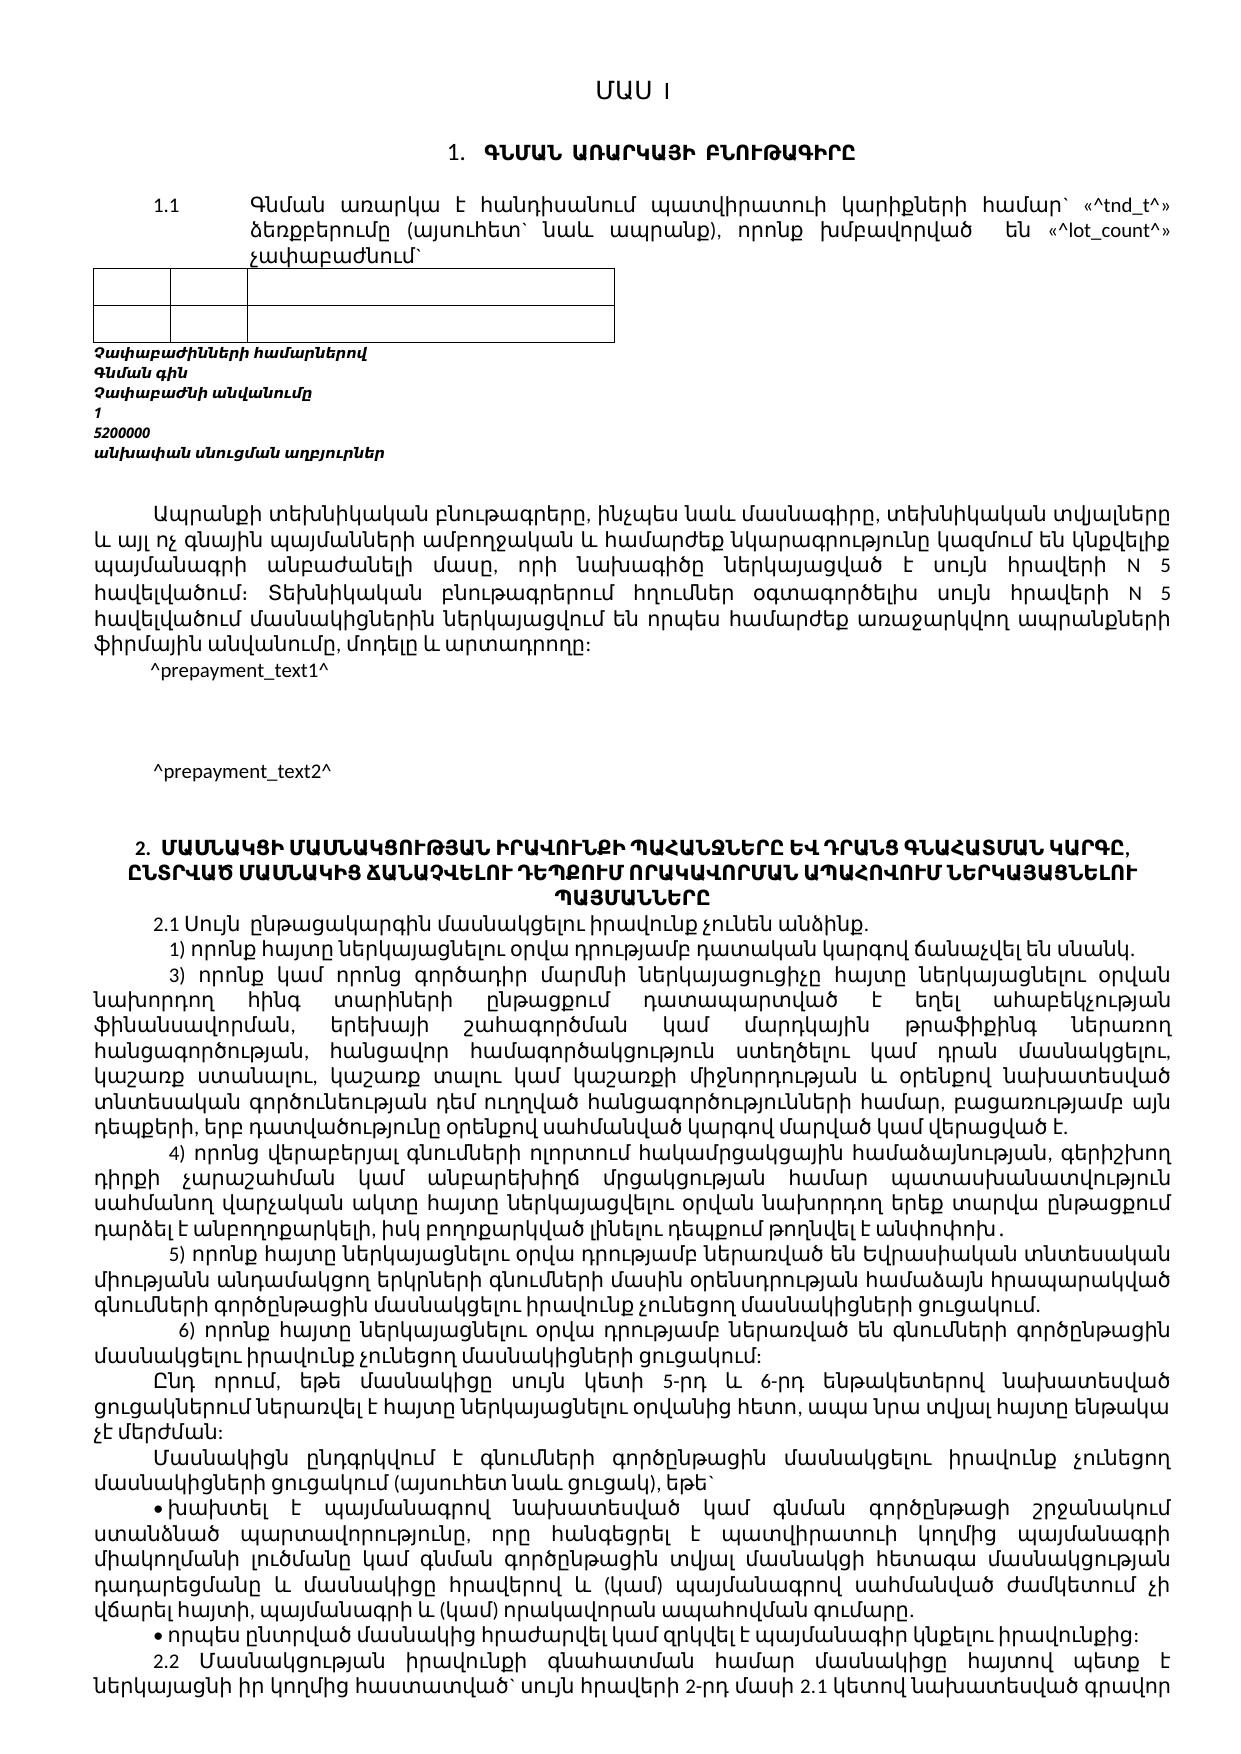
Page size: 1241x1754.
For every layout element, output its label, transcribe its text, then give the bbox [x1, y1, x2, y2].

list ԳՆՄԱՆ ԱՌԱՐԿԱՅԻ ԲՆՈՒԹԱԳԻՐԸ [131, 136, 1171, 167]
text 2.1 Սույն ընթացակարգին մասնակցելու իրավունք չունեն անձինք. [94, 911, 1171, 936]
text ՄԱՍ I [94, 75, 1171, 106]
text • որպես ընտրված մասնակից հրաժարվել կամ զրկվել է պայմանագիր կնքելու իրավունքից: [94, 1623, 1171, 1648]
text Ապրանքի տեխնիկական բնութագրերը, ինչպես նաև մասնագիրը, տեխնիկական տվյալները և այլ ոչ գնային պայմանների ամբողջական և համարժեք նկարագրությունը կազմում են կնքվելիք պայմանագրի անբաժանելի մասը, որի նախագիծը ներկայացված է սույն հրավերի N 5 հավելվածում։ Տեխնիկական բնութագրերում հղումներ օգտագործելիս սույն հրավերի N 5 հավելվածում մասնակիցներին ներկայացվում են որպես համարժեք առաջարկվող ապրանքների ֆիրմային անվանումը, մոդելը և արտադրողը: [94, 501, 1171, 657]
text ^prepayment_text2^ [94, 758, 1171, 784]
text • խախտել է պայմանագրով նախատեսված կամ գնման գործընթացի շրջանակում ստանձնած պարտավորությունը, որը հանգեցրել է պատվիրատուի կողմից պայմանագրի միակողմանի լուծմանը կամ գնման գործընթացին տվյալ մասնակցի հետագա մասնակցության դադարեցմանը և մասնակիցը հրավերով և (կամ) պայմանագրով սահմանված ժամկետում չի վճարել հայտի, պայմանագրի և (կամ) որակավորան ապահովման գումարը. [94, 1496, 1171, 1623]
text 3) որոնք կամ որոնց գործադիր մարմնի ներկայացուցիչը հայտը ներկայացնելու օրվան նախորդող հինգ տարիների ընթացքում դատապարտված է եղել ահաբեկչության ֆինանսավորման, երեխայի շահագործման կամ մարդկային թրաֆիքինգ ներառող հանցագործության, հանցավոր համագործակցություն ստեղծելու կամ դրան մասնակցելու, կաշառք ստանալու, կաշառք տալու կամ կաշառքի միջնորդության և օրենքով նախատեսված տնտեսական գործունեության դեմ ուղղված հանցագործությունների համար, բացառությամբ այն դեպքերի, երբ դատվածությունը օրենքով սահմանված կարգով մարված կամ վերացված է. [94, 962, 1171, 1140]
text 4) որոնց վերաբերյալ գնումների ոլորտում հակամրցակցային համաձայնության, գերիշխող դիրքի չարաշահման կամ անբարեխիղճ մրցակցության համար պատասխանատվություն սահմանող վարչական ակտը հայտը ներկայացվելու օրվան նախորդող երեք տարվա ընթացքում դարձել է անբողոքարկելի, իսկ բողոքարկված լինելու դեպքում թողնվել է անփոփոխ․ [94, 1140, 1171, 1241]
text 1) որոնք հայտը ներկայացնելու օրվա դրությամբ դատական կարգով ճանաչվել են սնանկ. [94, 936, 1171, 962]
text ^prepayment_text1^ [94, 657, 1171, 682]
subtitle Գնման առարկա է հանդիսանում պատվիրատուի կարիքների համար` «^tnd_t^» ձեռքբերումը (այսուհետ` նաև ապրանք), որոնք խմբավորված են «^lot_count^» չափաբաժնում` [153, 192, 1171, 268]
text 5) որոնք հայտը ներկայացնելու օրվա դրությամբ ներառված են Եվրասիական տնտեսական միությանն անդամակցող երկրների գնումների մասին օրենսդրության համաձայն հրապարակված գնումների գործընթացին մասնակցելու իրավունք չունեցող մասնակիցների ցուցակում. [94, 1241, 1171, 1318]
text Մասնակիցն ընդգրկվում է գնումների գործընթացին մասնակցելու իրավունք չունեցող մասնակիցների ցուցակում (այսուհետ նաև ցուցակ), եթե` [94, 1445, 1171, 1496]
text 2. ՄԱՍՆԱԿՑԻ ՄԱՍՆԱԿՑՈՒԹՅԱՆ ԻՐԱՎՈՒՆՔԻ ՊԱՀԱՆՋՆԵՐԸ ԵՎ ԴՐԱՆՑ ԳՆԱՀԱՏՄԱՆ ԿԱՐԳԸ, ԸՆՏՐՎԱԾ ՄԱՍՆԱԿԻՑ ՃԱՆԱՉՎԵԼՈՒ ԴԵՊՔՈՒՄ ՈՐԱԿԱՎՈՐՄԱՆ ԱՊԱՀՈՎՈՒՄ ՆԵՐԿԱՅԱՑՆԵԼՈՒ ՊԱՅՄԱՆՆԵՐԸ [94, 835, 1171, 911]
text Ընդ որում, եթե մասնակիցը սույն կետի 5-րդ և 6-րդ ենթակետերով նախատեսված ցուցակներում ներառվել է հայտը ներկայացնելու օրվանից հետո, ապա նրա տվյալ հայտը ենթակա չէ մերժման: [94, 1368, 1171, 1445]
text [94, 1648, 1171, 1699]
text 6) որոնք հայտը ներկայացնելու օրվա դրությամբ ներառված են գնումների գործընթացին մասնակցելու իրավունք չունեցող մասնակիցների ցուցակում: [94, 1318, 1171, 1368]
